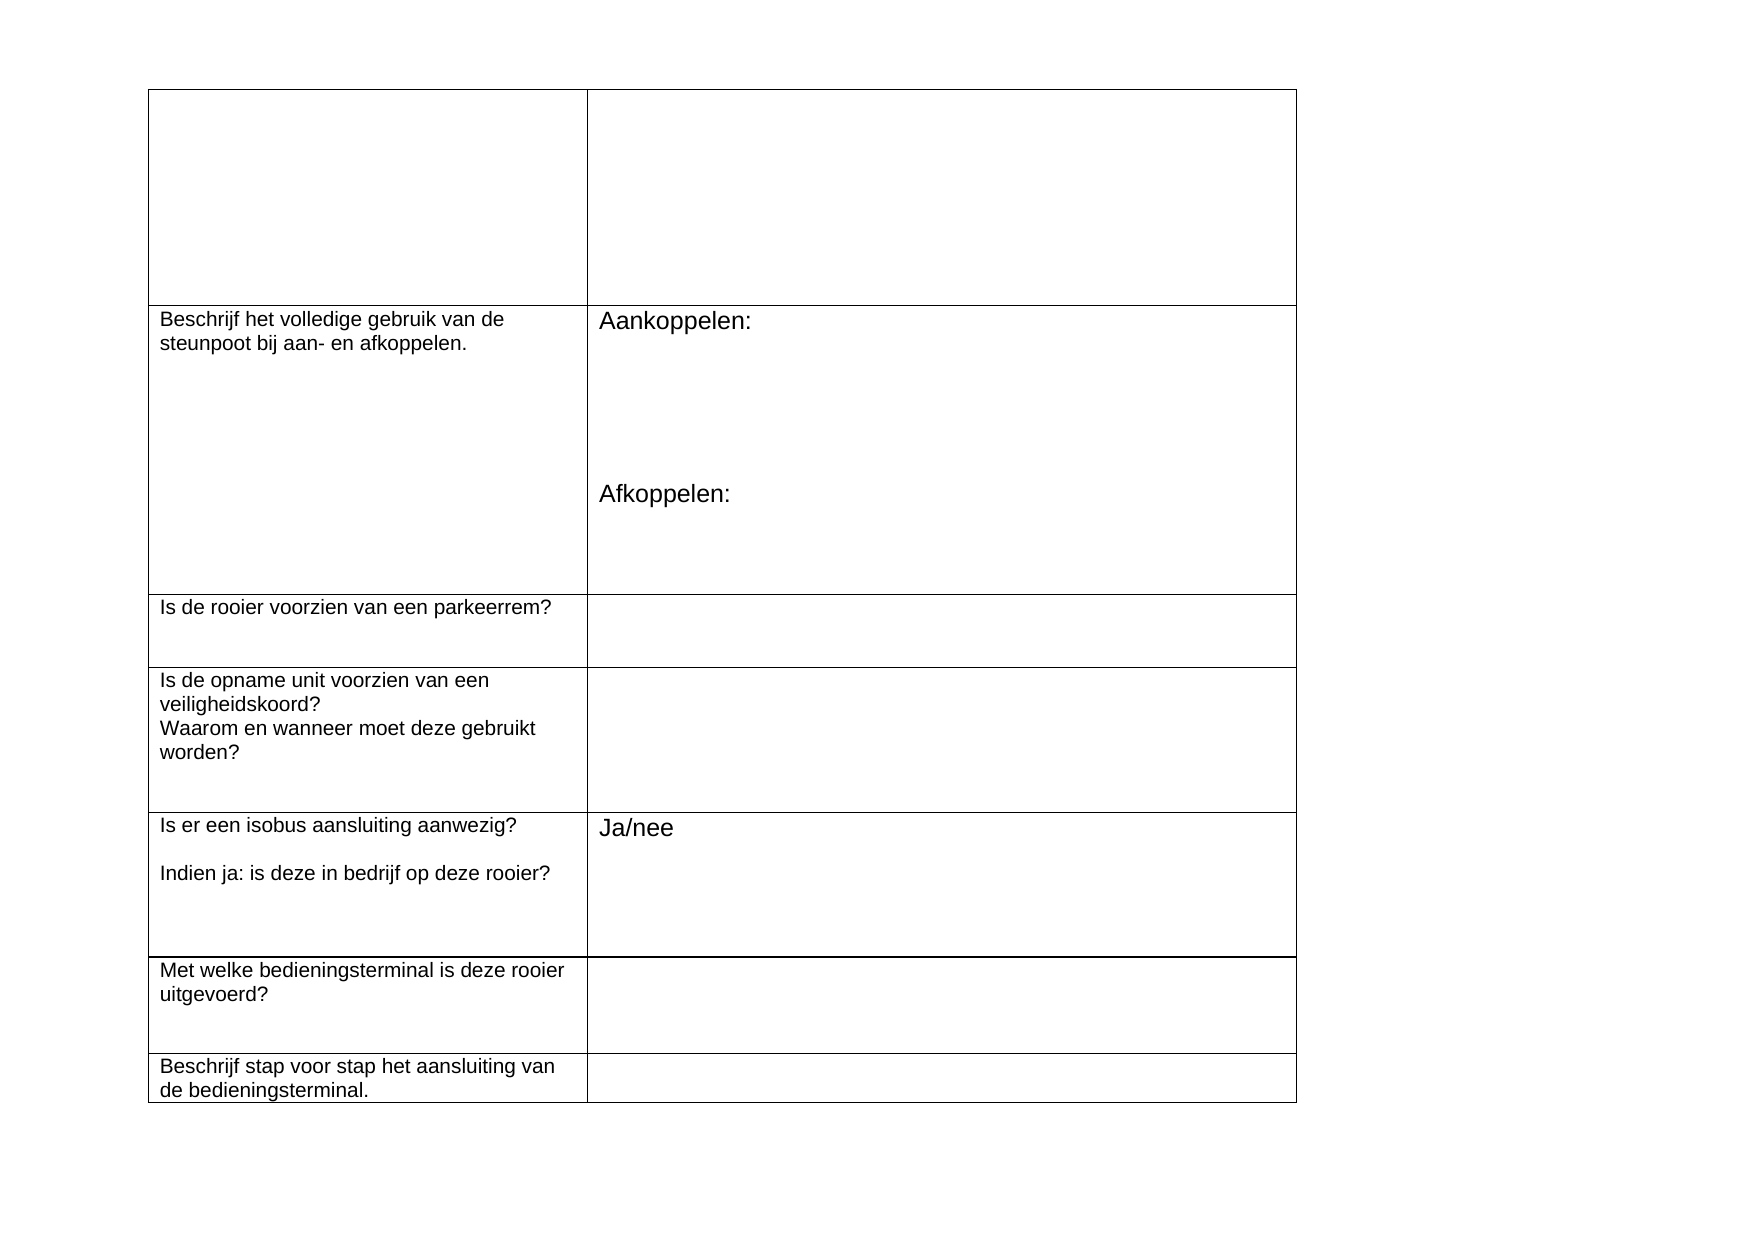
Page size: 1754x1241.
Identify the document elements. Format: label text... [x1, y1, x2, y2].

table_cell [149, 1054, 587, 1102]
table_cell Is de opname unit voorzien van een veiligheidskoord? Waarom en wanneer moet deze gebruikt worden? [149, 668, 587, 812]
table_cell Beschrijf het volledige gebruik van de steunpoot bij aan- en afkoppelen. [149, 306, 587, 594]
table_cell Is de rooier voorzien van een parkeerrem? [149, 595, 587, 667]
table_cell Is er een isobus aansluiting aanwezig? Indien ja: is deze in bedrijf op deze rooier? [149, 813, 587, 956]
table_cell Aankoppelen: Afkoppelen: [588, 306, 1296, 594]
table_cell [588, 1054, 1296, 1102]
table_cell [149, 90, 587, 305]
table_cell Met welke bedieningsterminal is deze rooier uitgevoerd? [149, 958, 587, 1053]
table_cell [588, 595, 1296, 667]
table_cell [588, 958, 1296, 1053]
table_cell [588, 668, 1296, 812]
table_cell Ja/nee [588, 813, 1296, 956]
table_cell [588, 90, 1296, 305]
